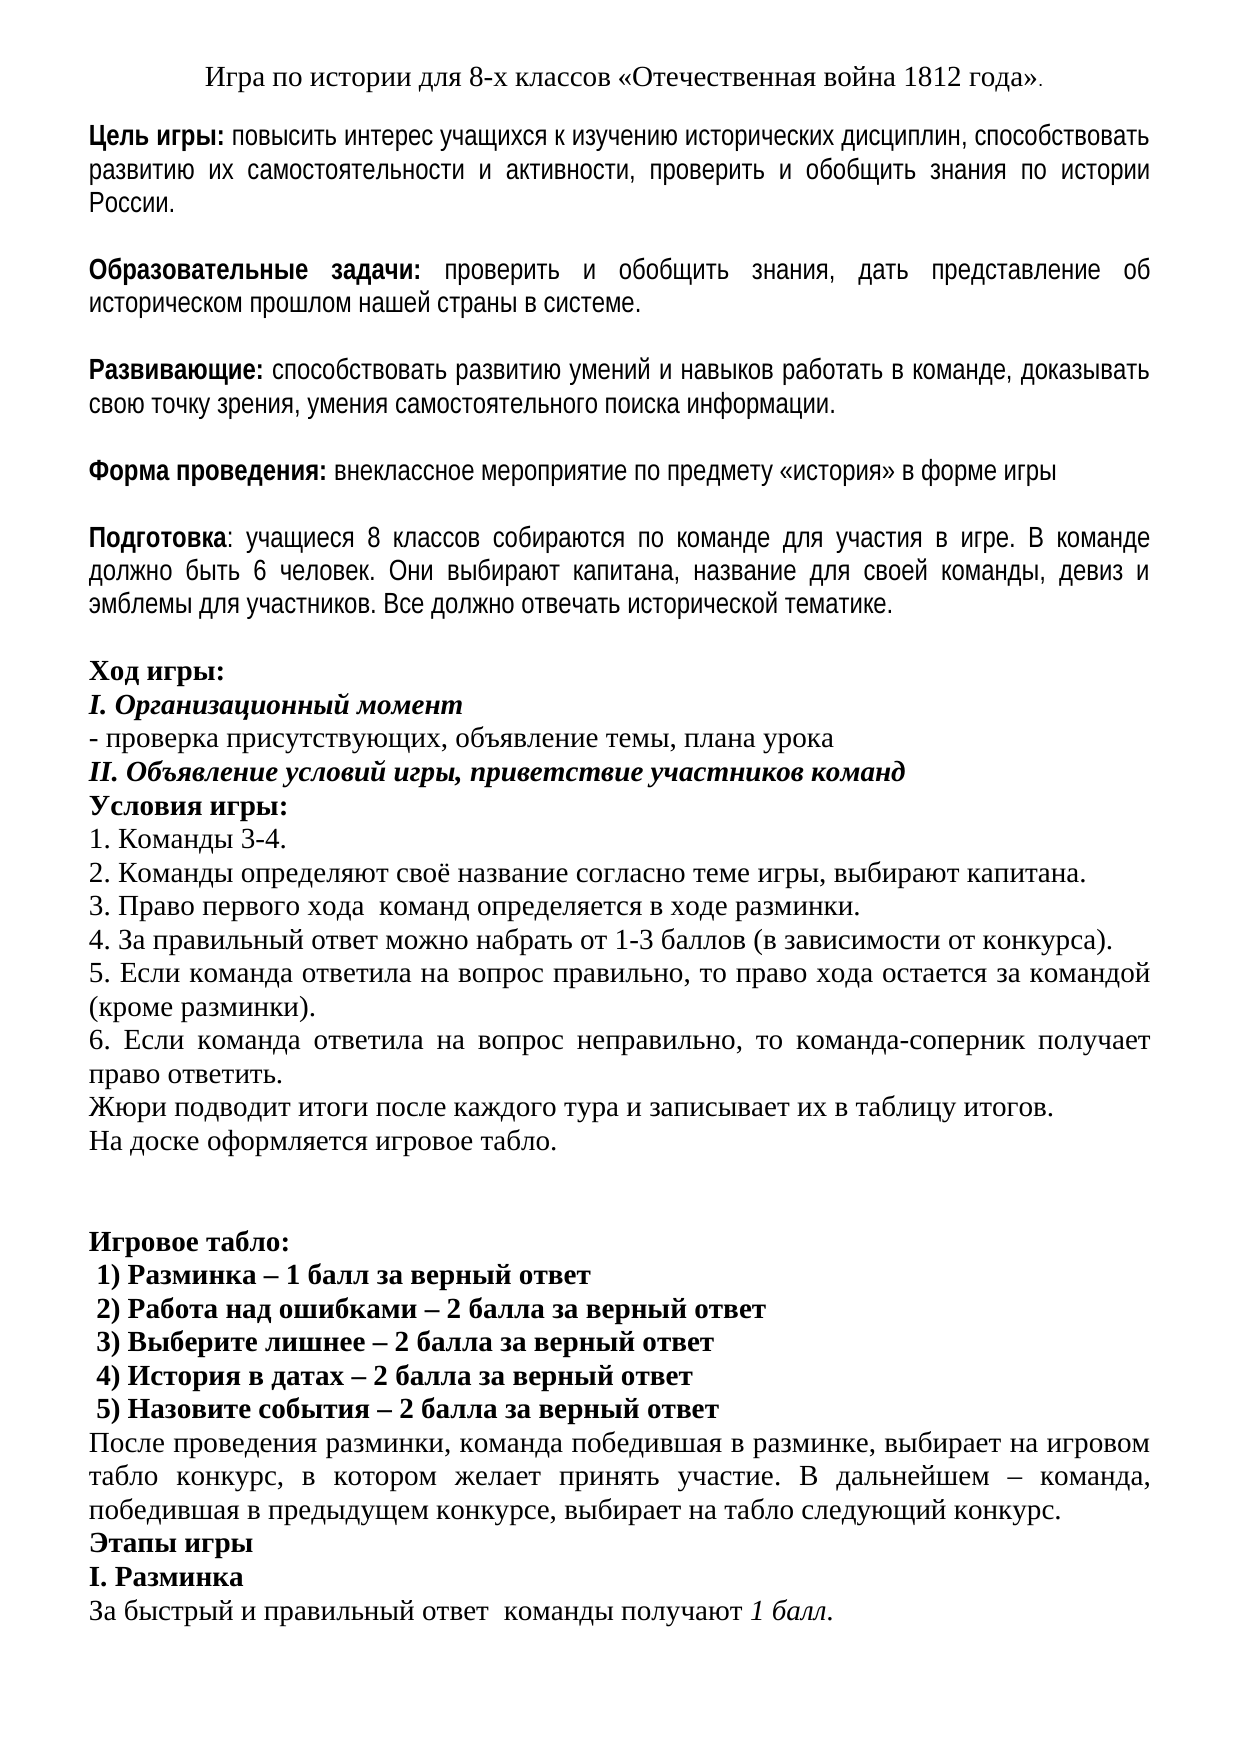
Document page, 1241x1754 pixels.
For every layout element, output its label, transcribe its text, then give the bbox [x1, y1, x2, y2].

text Игровое табло: [89, 1224, 1152, 1257]
text За быстрый и правильный ответ команды получают 1 балл. [89, 1593, 1152, 1626]
text I. Организационный момент [89, 687, 1152, 721]
text Ход игры: [89, 653, 1152, 687]
text Форма проведения: внеклассное мероприятие по предмету «история» в форме игры [89, 453, 1152, 486]
text - проверка присутствующих, объявление темы, плана урока [89, 721, 1152, 754]
text 5. Если команда ответила на вопрос правильно, то право хода остается за командой (кроме разминки). [89, 955, 1152, 1022]
text 6. Если команда ответила на вопрос неправильно, то команда-соперник получает право ответить. [89, 1022, 1152, 1089]
text 1) Разминка – 1 балл за верный ответ [89, 1257, 1152, 1291]
text 4) История в датах – 2 балла за верный ответ [89, 1358, 1152, 1391]
text Развивающие: способствовать развитию умений и навыков работать в команде, доказывать свою точку зрения, умения самостоятельного поиска информации. [89, 352, 1152, 419]
text 3. Право первого хода команд определяется в ходе разминки. [89, 888, 1152, 922]
text Этапы игры [89, 1526, 1152, 1559]
text На доске оформляется игровое табло. [89, 1123, 1152, 1157]
text 4. За правильный ответ можно набрать от 1-3 баллов (в зависимости от конкурса). [89, 922, 1152, 955]
text Образовательные задачи: проверить и обобщить знания, дать представление об историческом прошлом нашей страны в системе. [89, 252, 1152, 319]
text 1. Команды 3-4. [89, 821, 1152, 855]
text 3) Выберите лишнее – 2 балла за верный ответ [89, 1324, 1152, 1358]
text Условия игры: [89, 788, 1152, 821]
text 2) Работа над ошибками – 2 балла за верный ответ [89, 1291, 1152, 1324]
text Жюри подводит итоги после каждого тура и записывает их в таблицу итогов. [89, 1089, 1152, 1123]
text I. Разминка [89, 1559, 1152, 1593]
text Цель игры: повысить интерес учащихся к изучению исторических дисциплин, способствовать развитию их самостоятельности и активности, проверить и обобщить знания по истории России. [89, 118, 1152, 219]
text II. Объявление условий игры, приветствие участников команд [89, 754, 1152, 788]
text 5) Назовите события – 2 балла за верный ответ [89, 1391, 1152, 1425]
text Игра по истории для 8-х классов «Отечественная война 1812 года». [89, 59, 1152, 93]
text После проведения разминки, команда победившая в разминке, выбирает на игровом табло конкурс, в котором желает принять участие. В дальнейшем – команда, победившая в предыдущем конкурсе, выбирает на табло следующий конкурс. [89, 1425, 1152, 1526]
text Подготовка: учащиеся 8 классов собираются по команде для участия в игре. В команде должно быть 6 человек. Они выбирают капитана, название для своей команды, девиз и эмблемы для участников. Все должно отвечать исторической тематике. [89, 520, 1152, 620]
text 2. Команды определяют своё название согласно теме игры, выбирают капитана. [89, 855, 1152, 888]
